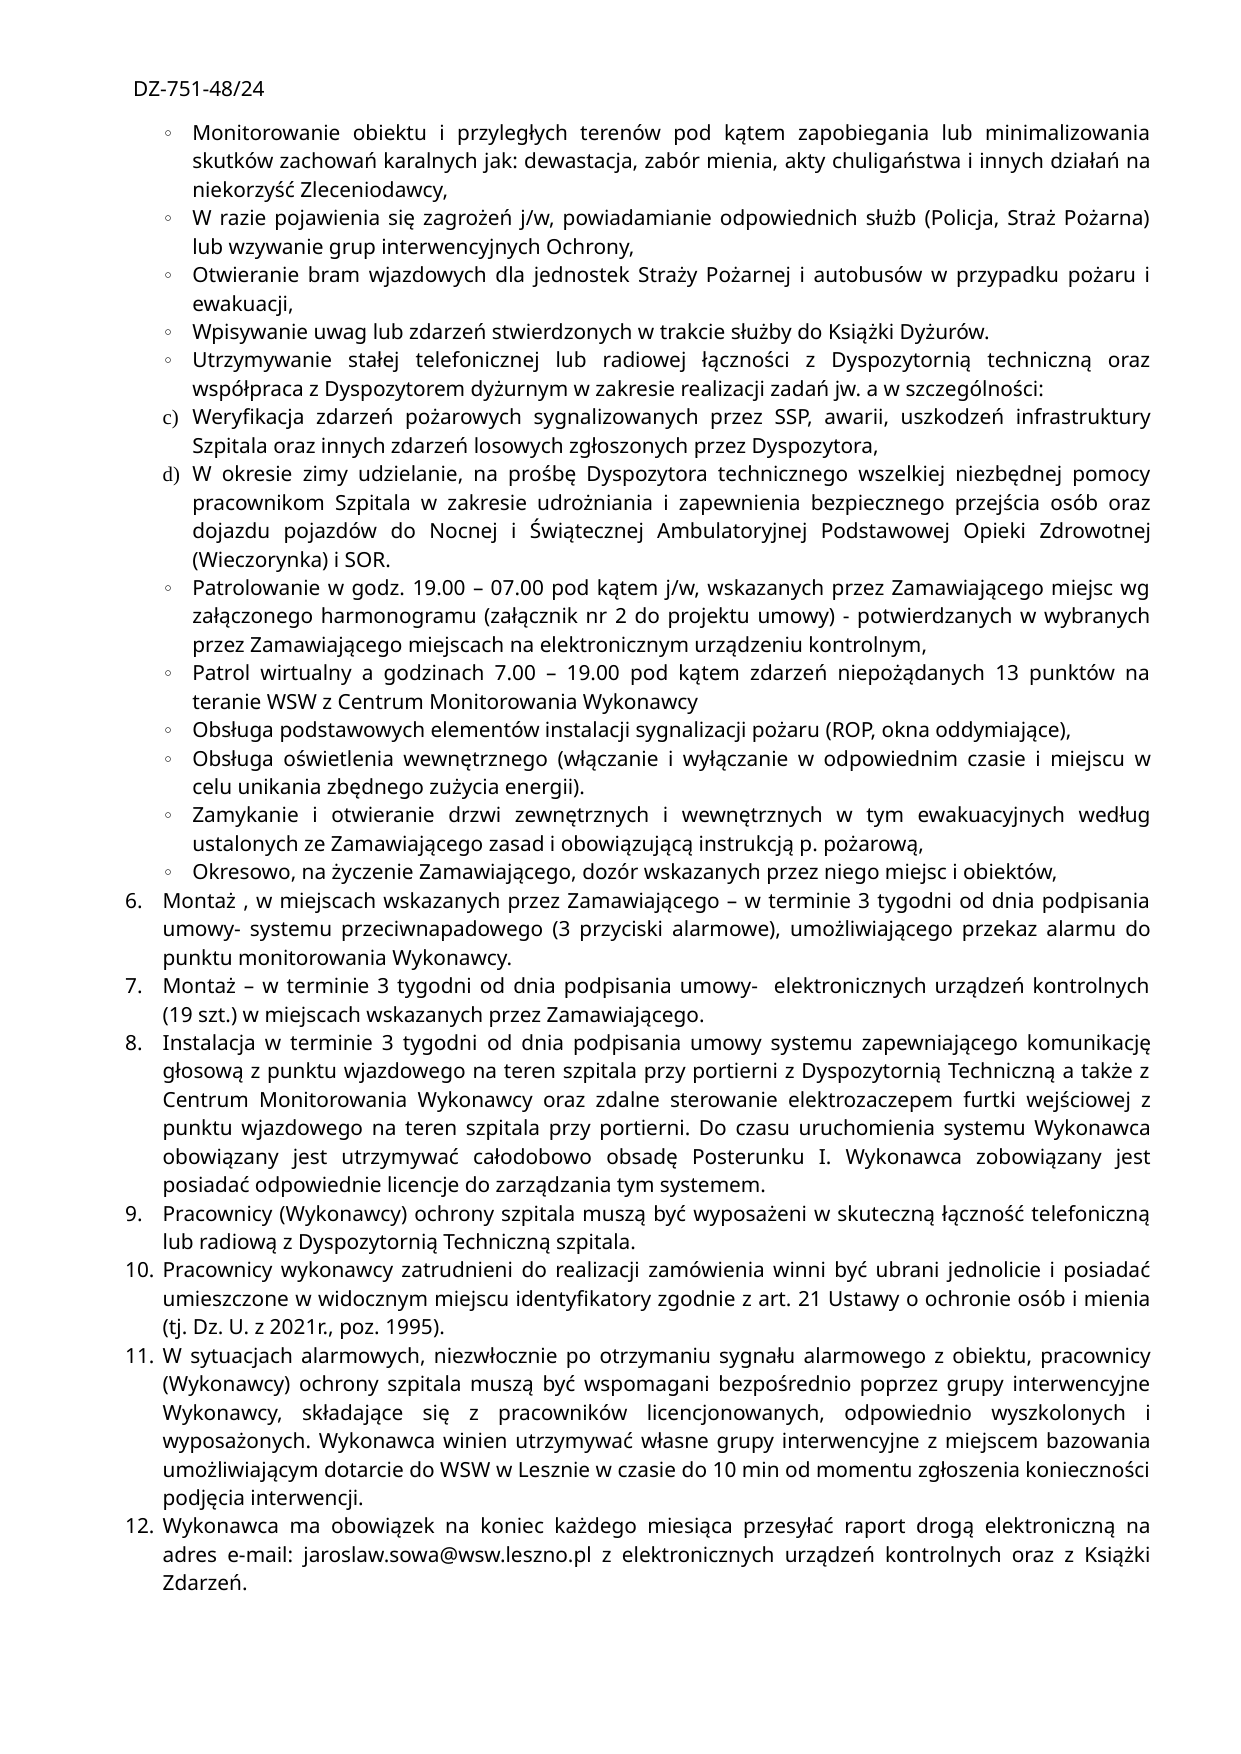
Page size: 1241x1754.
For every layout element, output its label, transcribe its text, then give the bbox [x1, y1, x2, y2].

list Wykonawca ma obowiązek na koniec każdego miesiąca przesyłać raport drogą elektroniczną na adres e-mail: jaroslaw.sowa@wsw.leszno.pl z elektronicznych urządzeń kontrolnych oraz z Książki Zdarzeń. [125, 1512, 1152, 1597]
list Okresowo, na życzenie Zamawiającego, dozór wskazanych przez niego miejsc i obiektów, [162, 857, 1152, 886]
list Monitorowanie obiektu i przyległych terenów pod kątem zapobiegania lub minimalizowania skutków zachowań karalnych jak: dewastacja, zabór mienia, akty chuligaństwa i innych działań na niekorzyść Zleceniodawcy, [162, 118, 1152, 203]
list Pracownicy wykonawcy zatrudnieni do realizacji zamówienia winni być ubrani jednolicie i posiadać umieszczone w widocznym miejscu identyfikatory zgodnie z art. 21 Ustawy o ochronie osób i mienia (tj. Dz. U. z 2021r., poz. 1995). [125, 1256, 1152, 1341]
list Pracownicy (Wykonawcy) ochrony szpitala muszą być wyposażeni w skuteczną łączność telefoniczną lub radiową z Dyspozytornią Techniczną szpitala. [125, 1199, 1152, 1256]
list Otwieranie bram wjazdowych dla jednostek Straży Pożarnej i autobusów w przypadku pożaru i ewakuacji, [162, 260, 1152, 317]
list W okresie zimy udzielanie, na prośbę Dyspozytora technicznego wszelkiej niezbędnej pomocy pracownikom Szpitala w zakresie udrożniania i zapewnienia bezpiecznego przejścia osób oraz dojazdu pojazdów do Nocnej i Świątecznej Ambulatoryjnej Podstawowej Opieki Zdrowotnej (Wieczorynka) i SOR. [162, 459, 1152, 573]
list Patrol wirtualny a godzinach 7.00 – 19.00 pod kątem zdarzeń niepożądanych 13 punktów na teranie WSW z Centrum Monitorowania Wykonawcy [162, 658, 1152, 715]
list Montaż – w terminie 3 tygodni od dnia podpisania umowy- elektronicznych urządzeń kontrolnych (19 szt.) w miejscach wskazanych przez Zamawiającego. [125, 971, 1152, 1028]
list Utrzymywanie stałej telefonicznej lub radiowej łączności z Dyspozytornią techniczną oraz współpraca z Dyspozytorem dyżurnym w zakresie realizacji zadań jw. a w szczególności: [162, 346, 1152, 402]
list Zamykanie i otwieranie drzwi zewnętrznych i wewnętrznych w tym ewakuacyjnych według ustalonych ze Zamawiającego zasad i obowiązującą instrukcją p. pożarową, [162, 801, 1152, 857]
list Instalacja w terminie 3 tygodni od dnia podpisania umowy systemu zapewniającego komunikację głosową z punktu wjazdowego na teren szpitala przy portierni z Dyspozytornią Techniczną a także z Centrum Monitorowania Wykonawcy oraz zdalne sterowanie elektrozaczepem furtki wejściowej z punktu wjazdowego na teren szpitala przy portierni. Do czasu uruchomienia systemu Wykonawca obowiązany jest utrzymywać całodobowo obsadę Posterunku I. Wykonawca zobowiązany jest posiadać odpowiednie licencje do zarządzania tym systemem. [125, 1028, 1152, 1199]
list Obsługa podstawowych elementów instalacji sygnalizacji pożaru (ROP, okna oddymiające), [162, 715, 1152, 744]
list W sytuacjach alarmowych, niezwłocznie po otrzymaniu sygnału alarmowego z obiektu, pracownicy (Wykonawcy) ochrony szpitala muszą być wspomagani bezpośrednio poprzez grupy interwencyjne Wykonawcy, składające się z pracowników licencjonowanych, odpowiednio wyszkolonych i wyposażonych. Wykonawca winien utrzymywać własne grupy interwencyjne z miejscem bazowania umożliwiającym dotarcie do WSW w Lesznie w czasie do 10 min od momentu zgłoszenia konieczności podjęcia interwencji. [125, 1341, 1152, 1512]
list Wpisywanie uwag lub zdarzeń stwierdzonych w trakcie służby do Książki Dyżurów. [162, 317, 1152, 346]
list Weryfikacja zdarzeń pożarowych sygnalizowanych przez SSP, awarii, uszkodzeń infrastruktury Szpitala oraz innych zdarzeń losowych zgłoszonych przez Dyspozytora, [162, 402, 1152, 459]
list Montaż , w miejscach wskazanych przez Zamawiającego – w terminie 3 tygodni od dnia podpisania umowy- systemu przeciwnapadowego (3 przyciski alarmowe), umożliwiającego przekaz alarmu do punktu monitorowania Wykonawcy. [125, 886, 1152, 971]
list Patrolowanie w godz. 19.00 – 07.00 pod kątem j/w, wskazanych przez Zamawiającego miejsc wg załączonego harmonogramu (załącznik nr 2 do projektu umowy) - potwierdzanych w wybranych przez Zamawiającego miejscach na elektronicznym urządzeniu kontrolnym, [162, 573, 1152, 658]
list W razie pojawienia się zagrożeń j/w, powiadamianie odpowiednich służb (Policja, Straż Pożarna) lub wzywanie grup interwencyjnych Ochrony, [162, 203, 1152, 260]
list Obsługa oświetlenia wewnętrznego (włączanie i wyłączanie w odpowiednim czasie i miejscu w celu unikania zbędnego zużycia energii). [162, 744, 1152, 801]
